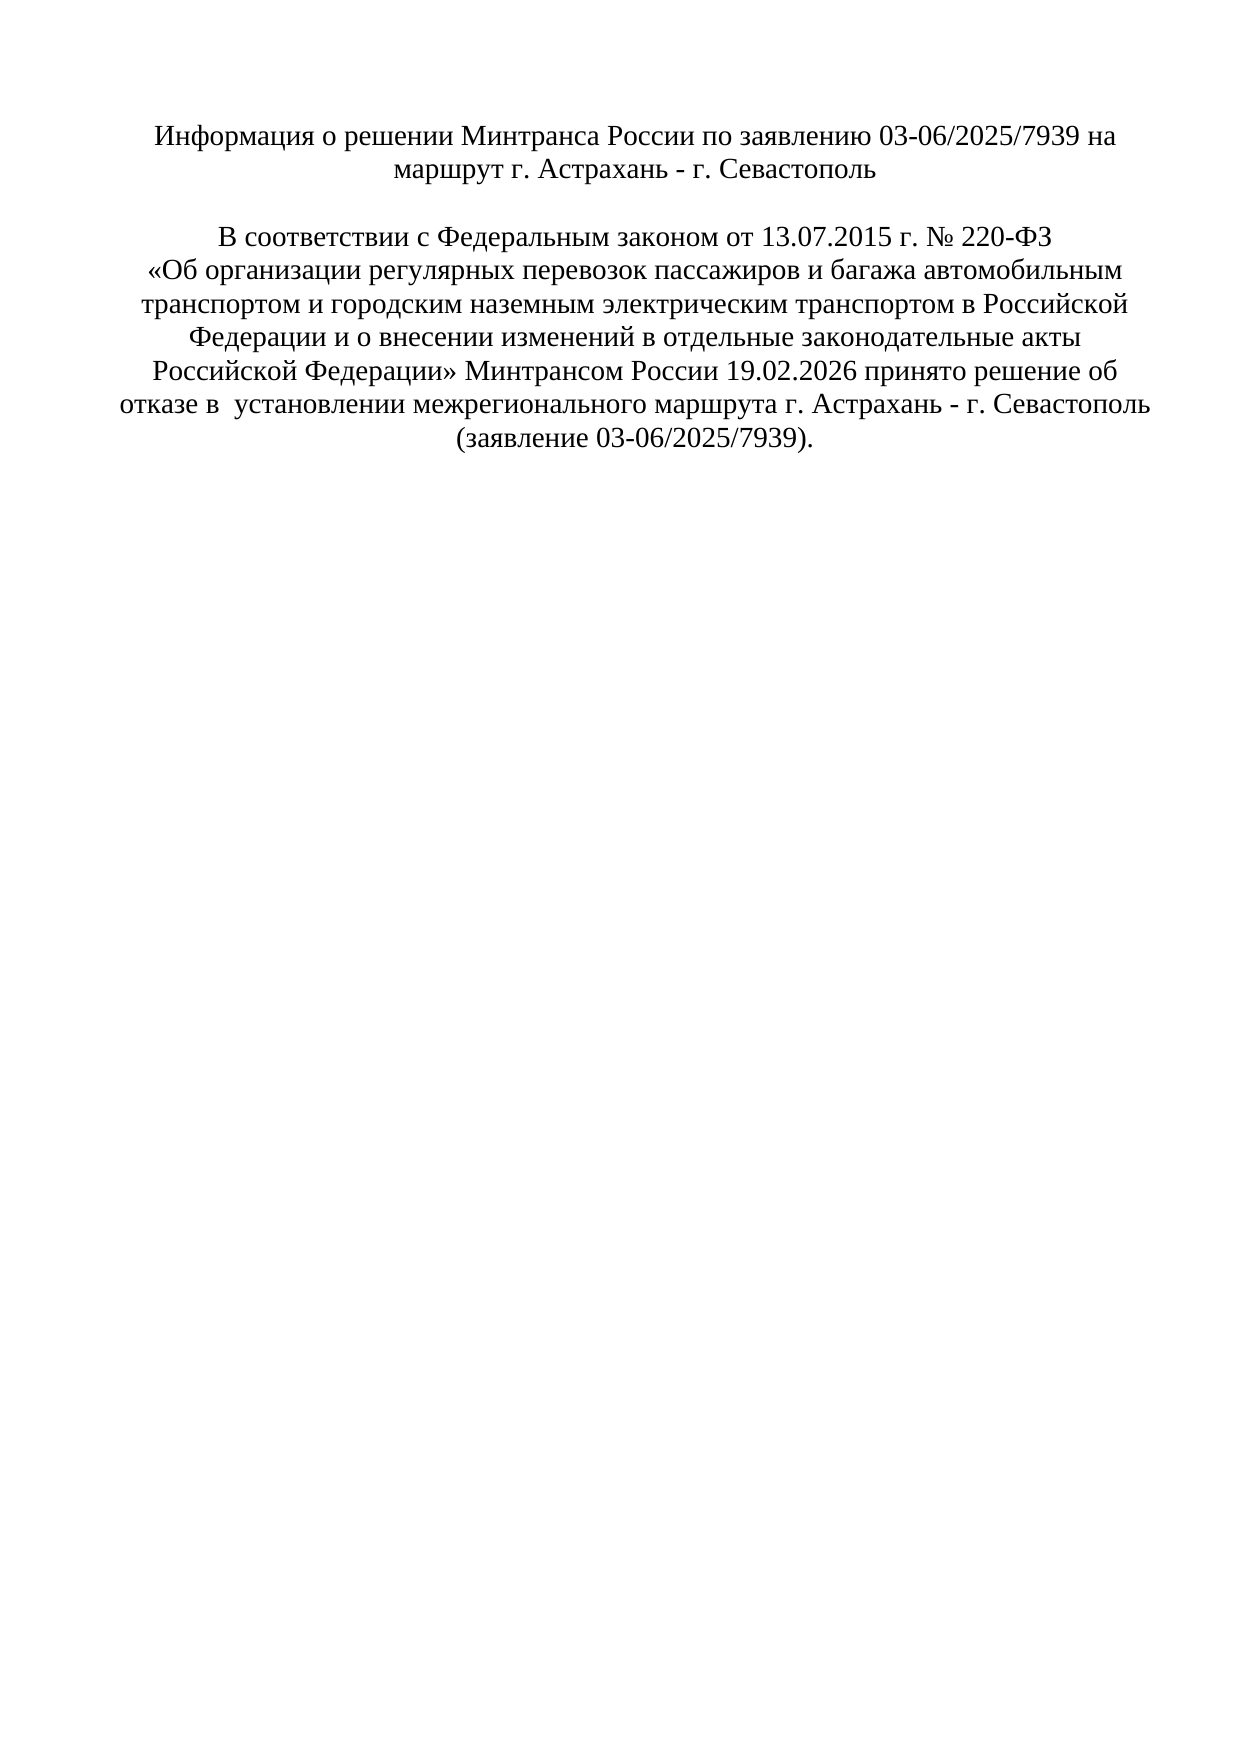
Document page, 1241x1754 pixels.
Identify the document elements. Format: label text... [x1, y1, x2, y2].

text В соответствии с Федеральным законом от 13.07.2015 г. № 220-ФЗ «Об организации регулярных перевозок пассажиров и багажа автомобильным транспортом и городским наземным электрическим транспортом в Российской Федерации и о внесении изменений в отдельные законодательные акты Российской Федерации» Минтрансом России 19.02.2026 принято решение об отказе в установлении межрегионального маршрута г. Астрахань - г. Севастополь (заявление 03-06/2025/7939). [118, 219, 1152, 453]
text Информация о решении Минтранса России по заявлению 03-06/2025/7939 на маршрут г. Астрахань - г. Севастополь [118, 118, 1152, 185]
